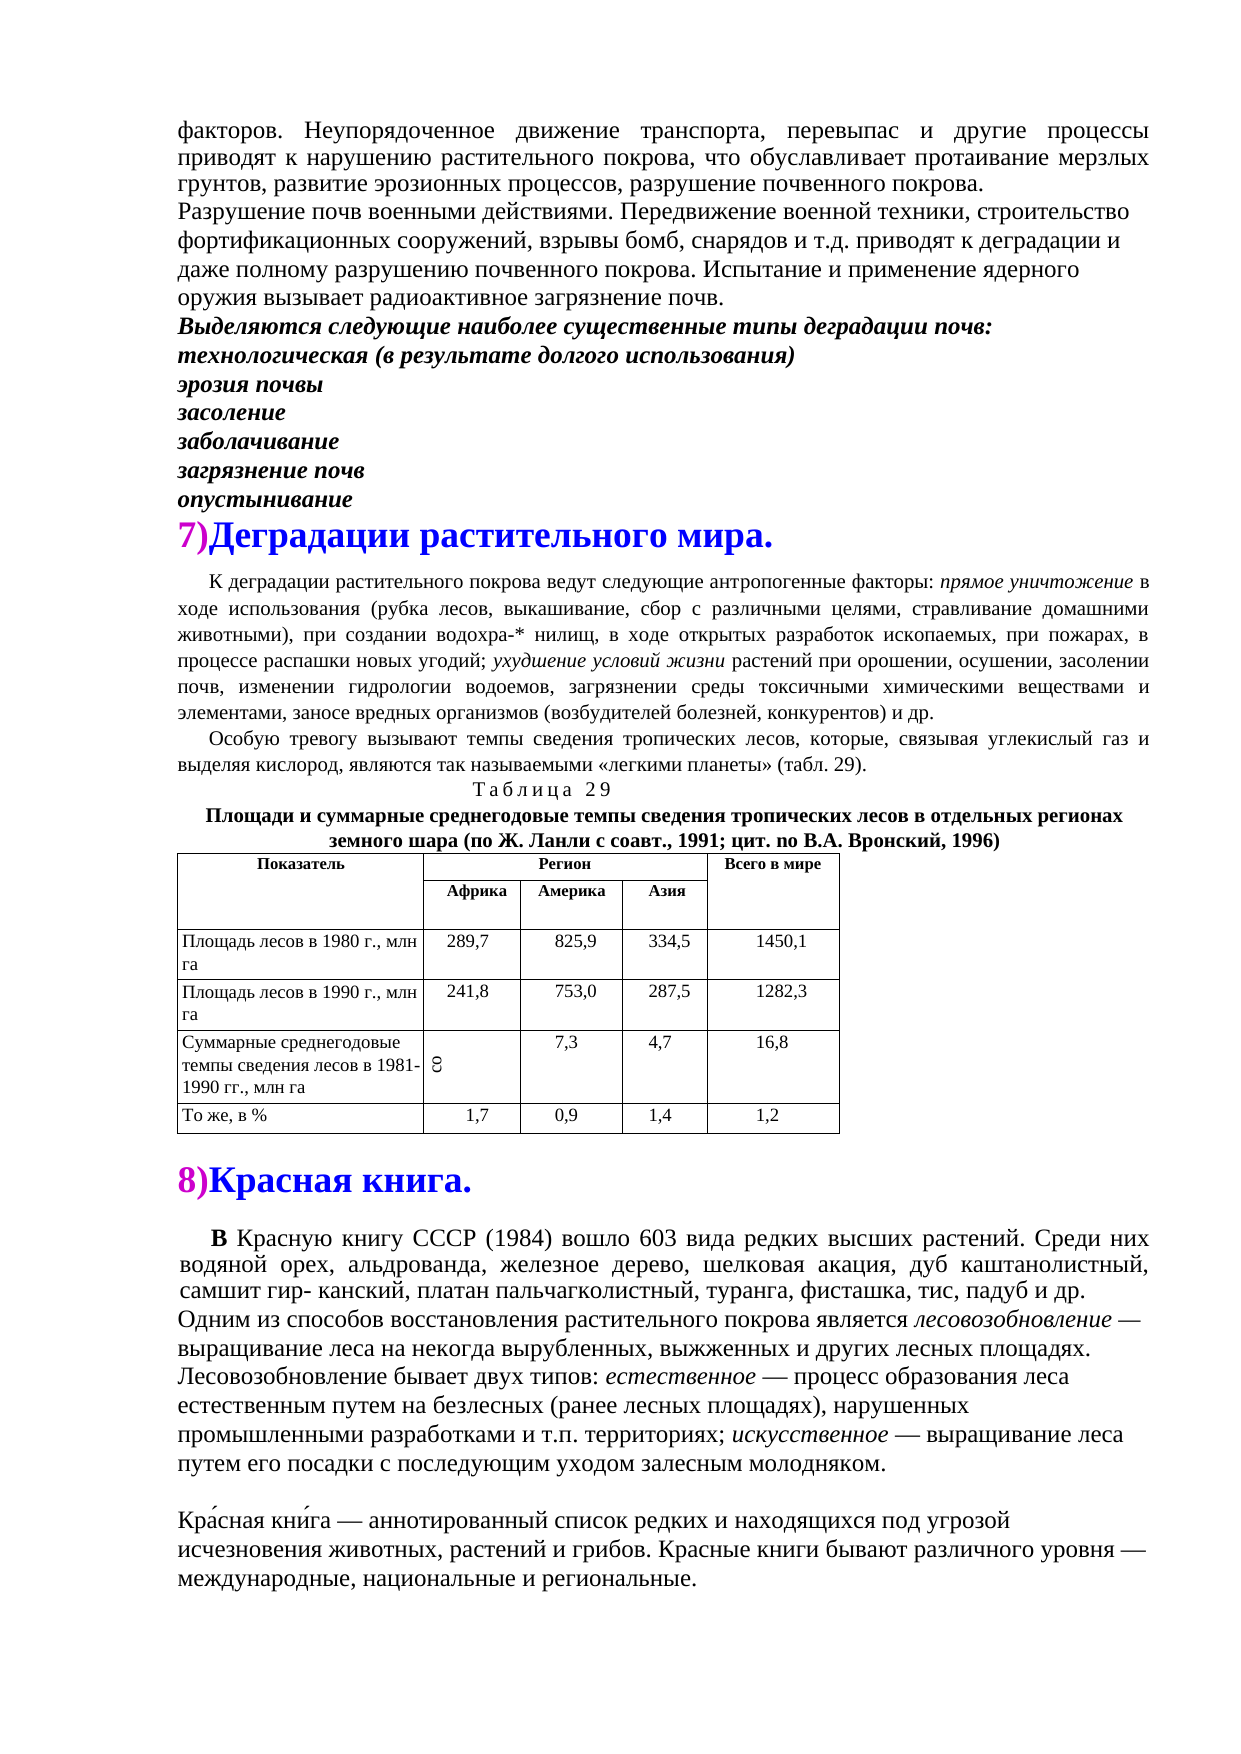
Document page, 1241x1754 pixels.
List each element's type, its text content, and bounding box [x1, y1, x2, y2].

table_cell 241,8 [424, 980, 520, 1029]
table_cell Азия [623, 881, 707, 928]
table_cell 1282,3 [708, 980, 839, 1029]
table_header Всего в мире [708, 854, 839, 928]
text заболачивание [177, 426, 1152, 455]
text технологическая (в результате долгого использования) [177, 340, 1152, 369]
table_cell 4,7 [623, 1031, 707, 1103]
text К деградации растительного покрова ведут следующие антропогенные факторы: прямое уничтожение в ходе использования (рубка лесов, выкашивание, сбор с различными целями, стравливание домашними животными), при создании водохра-* нилищ, в ходе открытых разработок ископаемых, при пожарах, в процессе распашки новых угодий; ухудшение условий жизни растений при орошении, осушении, засолении почв, изменении гидрологии водоемов, загрязнении среды токсичными химическими веществами и элементами, заносе вредных организмов (возбудителей болезней, конкурентов) и др. [177, 568, 1149, 724]
text В Красную книгу СССР (1984) вошло 603 вида редких высших растений. Среди них водяной орех, альдрованда, железное дерево, шелковая акация, дуб каштанолистный, самшит гир- канский, платан пальчагколистный, туранга, фисташка, тис, падуб и др. [179, 1226, 1149, 1304]
text Таблица 29 [472, 776, 1152, 802]
table_cell Америка [521, 881, 622, 928]
table_cell 289,7 [424, 930, 520, 979]
table_cell 825,9 [521, 930, 622, 979]
text Кра́сная кни́га — аннотированный список редких и находящихся под угрозой исчезновения животных, растений и грибов. Красные книги бывают различного уровня — международные, национальные и региональные. [177, 1505, 1152, 1591]
text эрозия почвы [177, 369, 1152, 397]
table_header Регион [424, 854, 707, 880]
table_cell 753,0 [521, 980, 622, 1029]
text загрязнение почв [177, 455, 1152, 484]
text Особую тревогу вызывают темпы сведения тропических лесов, которые, связывая углекислый газ и выделяя кислород, являются так называемыми «легкими планеты» (табл. 29). [177, 724, 1149, 776]
table_cell 287,5 [623, 980, 707, 1029]
text 8)Красная книга. [177, 1158, 1152, 1201]
table_cell Африка [424, 881, 520, 928]
text Одним из способов восстановления растительного покрова является лесовозобновление — выращивание леса на некогда вырубленных, выжженных и других лесных площадях. Лесовозобновление бывает двух типов: естественное — процесс образования леса естественным путем на безлесных (ранее лесных площадях), нарушенных промышленными разработками и т.п. территориях; искусственное — выращивание леса путем его посадки с последующим уходом залесным молодняком. [177, 1304, 1152, 1476]
table_cell 1450,1 [708, 930, 839, 979]
table_cell То же, в % [178, 1104, 423, 1133]
text 7)Деградации растительного мира. [177, 512, 1152, 556]
text Выделяются следующие наиболее существенные типы деградации почв: [177, 311, 1152, 340]
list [177, 118, 1149, 196]
table_cell Суммарные среднегодовые темпы сведения лесов в 1981-1990 гг., млн га [178, 1031, 423, 1103]
table_cell 0,9 [521, 1104, 622, 1133]
text опустынивание [177, 484, 1152, 512]
text Площади и суммарные среднегодовые темпы сведения тропических лесов в отдельных регионах земного шара (по Ж. Ланли с соавт., 1991; цит. no В.А. Вронский, 1996) [177, 802, 1152, 853]
table_cell Площадь лесов в ., млн га [178, 980, 423, 1029]
table_cell Площадь лесов в ., млн га [178, 930, 423, 979]
table_cell 1,7 [424, 1104, 520, 1133]
table_cell 334,5 [623, 930, 707, 979]
table_cell 1,2 [708, 1104, 839, 1133]
table_cell 16,8 [708, 1031, 839, 1103]
text Разрушение почв военными действиями. Передвижение военной техники, строительство фортификационных сооружений, взрывы бомб, снарядов и т.д. приводят к деградации и даже полному разрушению почвенного покрова. Испытание и применение ядерного оружия вызывает радиоактивное загрязнение почв. [177, 196, 1152, 311]
table_cell 7,3 [521, 1031, 622, 1103]
table_cell со [424, 1031, 520, 1103]
table_header Показатель [178, 854, 423, 928]
table_cell 1,4 [623, 1104, 707, 1133]
text засоление [177, 397, 1152, 426]
